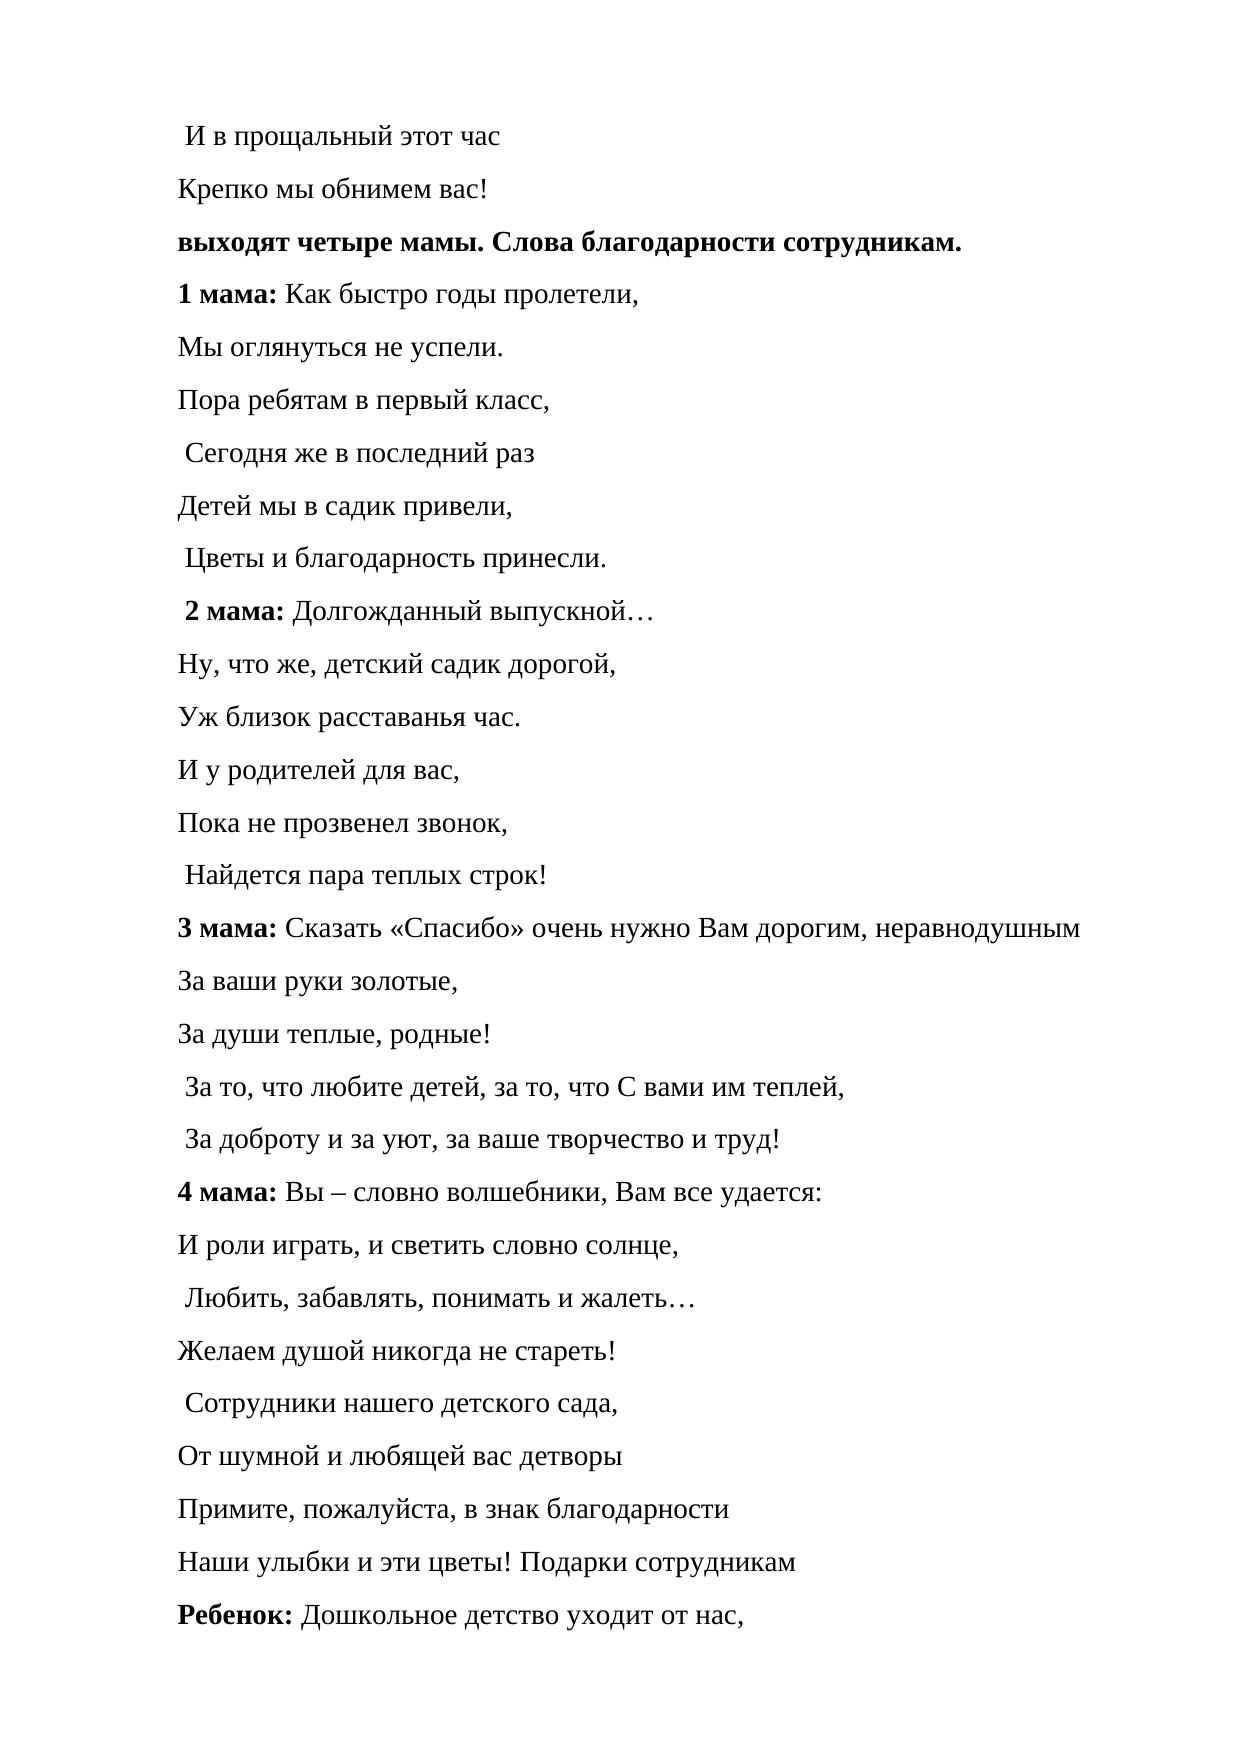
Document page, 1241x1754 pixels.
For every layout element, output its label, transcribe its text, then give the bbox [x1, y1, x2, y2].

text Крепко мы обнимем вас! [177, 171, 1152, 204]
text Цветы и благодарность принесли. [177, 541, 1152, 574]
text За то, что любите детей, за то, что С вами им теплей, [177, 1069, 1152, 1102]
text Сотрудники нашего детского сада, [177, 1386, 1152, 1419]
text И у родителей для вас, [177, 752, 1152, 785]
text выходят четыре мамы. Слова благодарности сотрудникам. [177, 224, 1152, 257]
text Пора ребятам в первый класс, [177, 382, 1152, 416]
text 4 мама: Вы – словно волшебники, Вам все удается: [177, 1174, 1152, 1208]
text Желаем душой никогда не стареть! [177, 1333, 1152, 1366]
text 1 мама: Как быстро годы пролетели, [177, 277, 1152, 310]
text Уж близок расставанья час. [177, 699, 1152, 733]
text За ваши руки золотые, [177, 963, 1152, 997]
text Найдется пара теплых строк! [177, 857, 1152, 891]
text Ну, что же, детский садик дорогой, [177, 646, 1152, 680]
text 3 мама: Сказать «Спасибо» очень нужно Вам дорогим, неравнодушным [177, 910, 1152, 944]
text И роли играть, и светить словно солнце, [177, 1227, 1152, 1261]
text Сегодня же в последний раз [177, 435, 1152, 468]
text Пока не прозвенел звонок, [177, 805, 1152, 838]
text Наши улыбки и эти цветы! Подарки сотрудникам [177, 1544, 1152, 1578]
text Мы оглянуться не успели. [177, 329, 1152, 363]
text Любить, забавлять, понимать и жалеть… [177, 1280, 1152, 1313]
text Примите, пожалуйста, в знак благодарности [177, 1491, 1152, 1525]
text За доброту и за уют, за ваше творчество и труд! [177, 1122, 1152, 1155]
text От шумной и любящей вас детворы [177, 1438, 1152, 1472]
text И в прощальный этот час [177, 118, 1152, 152]
text За души теплые, родные! [177, 1016, 1152, 1049]
text 2 мама: Долгожданный выпускной… [177, 593, 1152, 627]
text Детей мы в садик привели, [177, 488, 1152, 521]
text Ребенок: Дошкольное детство уходит от нас, [177, 1597, 1152, 1630]
